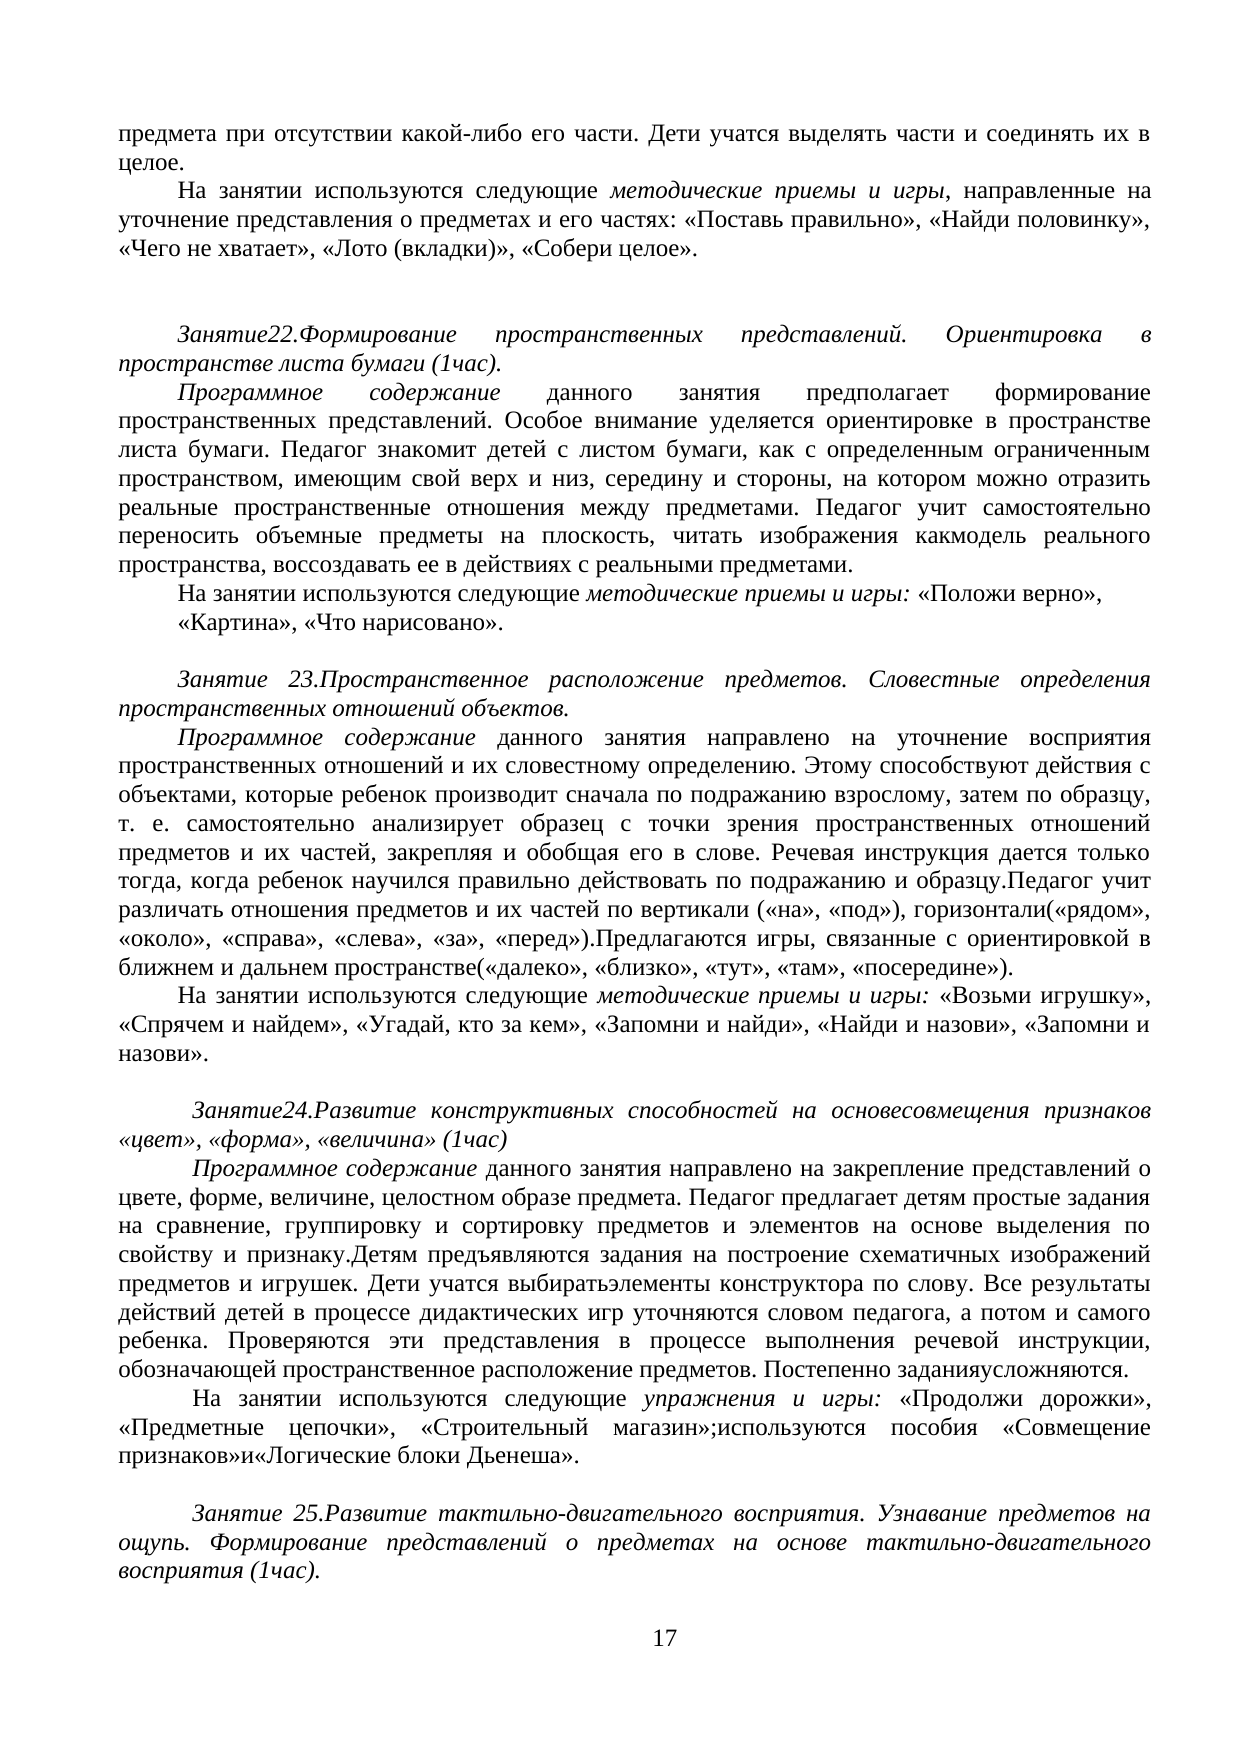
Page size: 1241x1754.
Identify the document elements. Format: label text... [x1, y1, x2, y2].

text Программное содержание данного занятия предполагает формирование пространственных представлений. Особое внимание уделяется ориентировке в пространстве листа бумаги. Педагог знакомит детей с листом бумаги, как с определенным ограниченным пространством, имеющим свой верх и низ, середину и стороны, на котором можно отразить реальные пространственные отношения между предметами. Педагог учит самостоятельно переносить объемные предметы на плоскость, читать изображения какмодель реального пространства, воссоздавать ее в действиях с реальными предметами. [118, 377, 1152, 578]
text Программное содержание данного занятия направлено на уточнение восприятия пространственных отношений и их словестному определению. Этому способствуют действия с объектами, которые ребенок производит сначала по подражанию взрослому, затем по образцу, т. е. самостоятельно анализирует образец с точки зрения пространственных отношений предметов и их частей, закрепляя и обобщая его в слове. Речевая инструкция дается только тогда, когда ребенок научился правильно действовать по подражанию и образцу.Педагог учит различать отношения предметов и их частей по вертикали («на», «под»), горизонтали(«рядом», «около», «справа», «слева», «за», «перед»).Предлагаются игры, связанные с ориентировкой в ближнем и дальнем пространстве(«далеко», «близко», «тут», «там», «посередине»). [118, 722, 1152, 981]
text Программное содержание данного занятия направлено на закрепление представлений о цвете, форме, величине, целостном образе предмета. Педагог предлагает детям простые задания на сравнение, группировку и сортировку предметов и элементов на основе выделения по свойству и признаку.Детям предъявляются задания на построение схематичных изображений предметов и игрушек. Дети учатся выбиратьэлементы конструктора по слову. Все результаты действий детей в процессе дидактических игр уточняются словом педагога, а потом и самого ребенка. Проверяются эти представления в процессе выполнения речевой инструкции, обозначающей пространственное расположение предметов. Постепенно заданияусложняются. [118, 1153, 1152, 1383]
text На занятии используются следующие упражнения и игры: «Продолжи дорожки», «Предметные цепочки», «Строительный магазин»;используются пособия «Совмещение признаков»и«Логические блоки Дьенеша». [118, 1383, 1152, 1469]
text На занятии используются следующие методические приемы и игры: «Положи верно», [118, 578, 1152, 607]
text Занятие22.Формирование пространственных представлений. Ориентировка в пространстве листа бумаги (1час). [118, 319, 1152, 377]
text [118, 118, 1152, 176]
text На занятии используются следующие методические приемы и игры, направленные на уточнение представления о предметах и его частях: «Поставь правильно», «Найди половинку», «Чего не хватает», «Лото (вкладки)», «Собери целое». [118, 176, 1152, 262]
text Занятие24.Развитие конструктивных способностей на основесовмещения признаков «цвет», «форма», «величина» (1час) [118, 1096, 1152, 1153]
text «Картина», «Что нарисовано». [118, 607, 1152, 636]
text На занятии используются следующие методические приемы и игры: «Возьми игрушку», «Спрячем и найдем», «Угадай, кто за кем», «Запомни и найди», «Найди и назови», «Запомни и назови». [118, 981, 1152, 1067]
text Занятие 25.Развитие тактильно-двигательного восприятия. Узнавание предметов на ощупь. Формирование представлений о предметах на основе тактильно-двигательного восприятия (1час). [118, 1498, 1152, 1584]
text Занятие 23.Пространственное расположение предметов. Словестные определения пространственных отношений объектов. [118, 664, 1152, 722]
